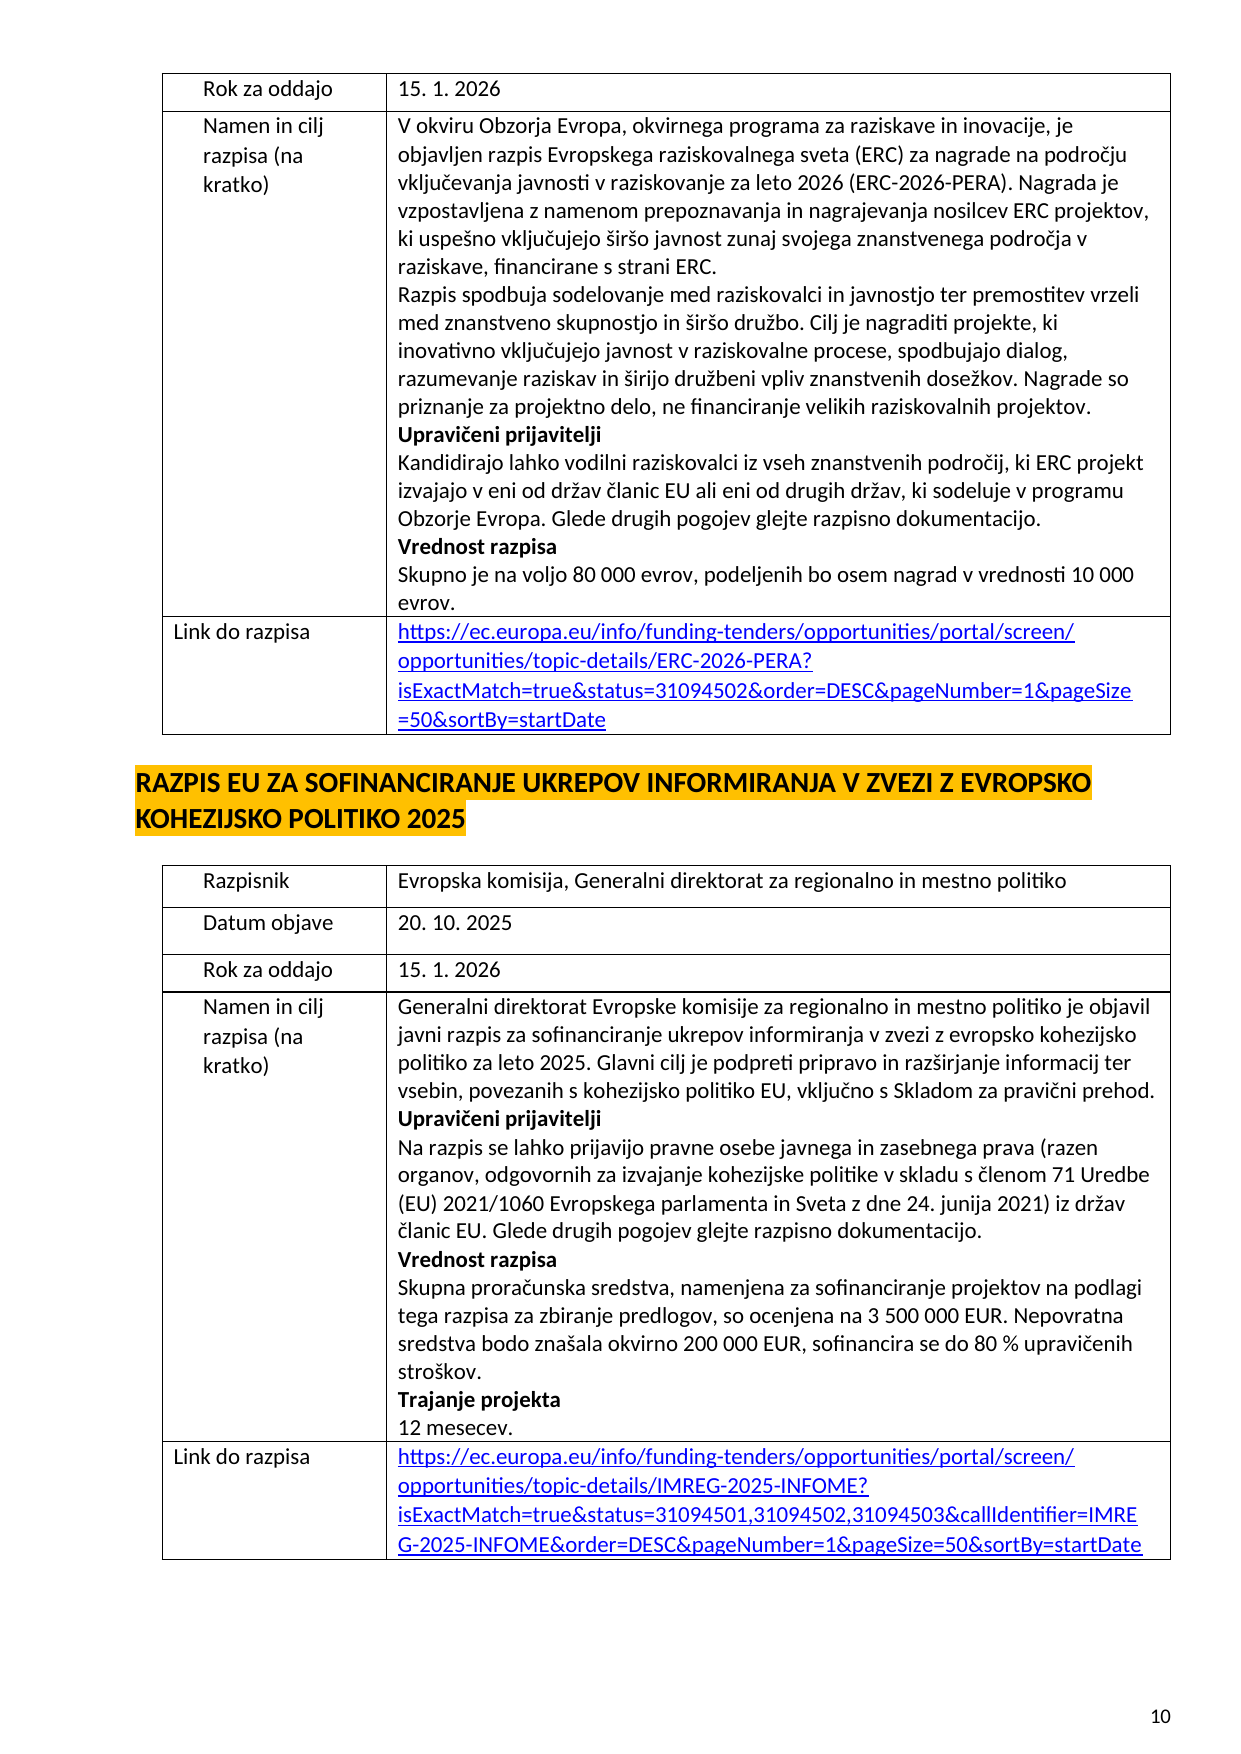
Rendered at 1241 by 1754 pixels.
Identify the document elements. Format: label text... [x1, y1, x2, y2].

table_cell 20. 10. 2025 [387, 908, 1170, 954]
table_header Razpisnik [163, 866, 386, 907]
table_cell 15. 1. 2026 [387, 74, 1170, 111]
table_cell Link do razpisa [163, 617, 386, 734]
table_cell Rok za oddajo [163, 74, 386, 111]
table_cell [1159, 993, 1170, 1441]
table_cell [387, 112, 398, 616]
table_cell Namen in cilj razpisa (na kratko) [163, 112, 386, 616]
table_cell 15. 1. 2026 [387, 955, 1170, 991]
table_header Evropska komisija, Generalni direktorat za regionalno in mestno politiko [387, 866, 1170, 907]
table_cell Link do razpisa [163, 1442, 386, 1559]
table_cell https://ec.europa.eu/info/funding-tenders/opportunities/portal/screen/opportunities/topic-details/ERC-2026-PERA?isExactMatch=true&status=31094502&order=DESC&pageNumber=1&pageSize=50&sortBy=startDate [387, 617, 1170, 734]
table_cell Datum objave [163, 908, 386, 954]
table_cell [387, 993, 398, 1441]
table_cell https://ec.europa.eu/info/funding-tenders/opportunities/portal/screen/opportunities/topic-details/IMREG-2025-INFOME?isExactMatch=true&status=31094501,31094502,31094503&callIdentifier=IMREG-2025-INFOME&order=DESC&pageNumber=1&pageSize=50&sortBy=startDate [387, 1442, 1170, 1559]
table_cell Rok za oddajo [163, 955, 386, 991]
table_cell Namen in cilj razpisa (na kratko) [163, 993, 386, 1441]
subtitle RAZPIS EU ZA SOFINANCIRANJE UKREPOV INFORMIRANJA V ZVEZI Z EVROPSKO KOHEZIJSKO POLITIKO 2025 [135, 764, 1171, 836]
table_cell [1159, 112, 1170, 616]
